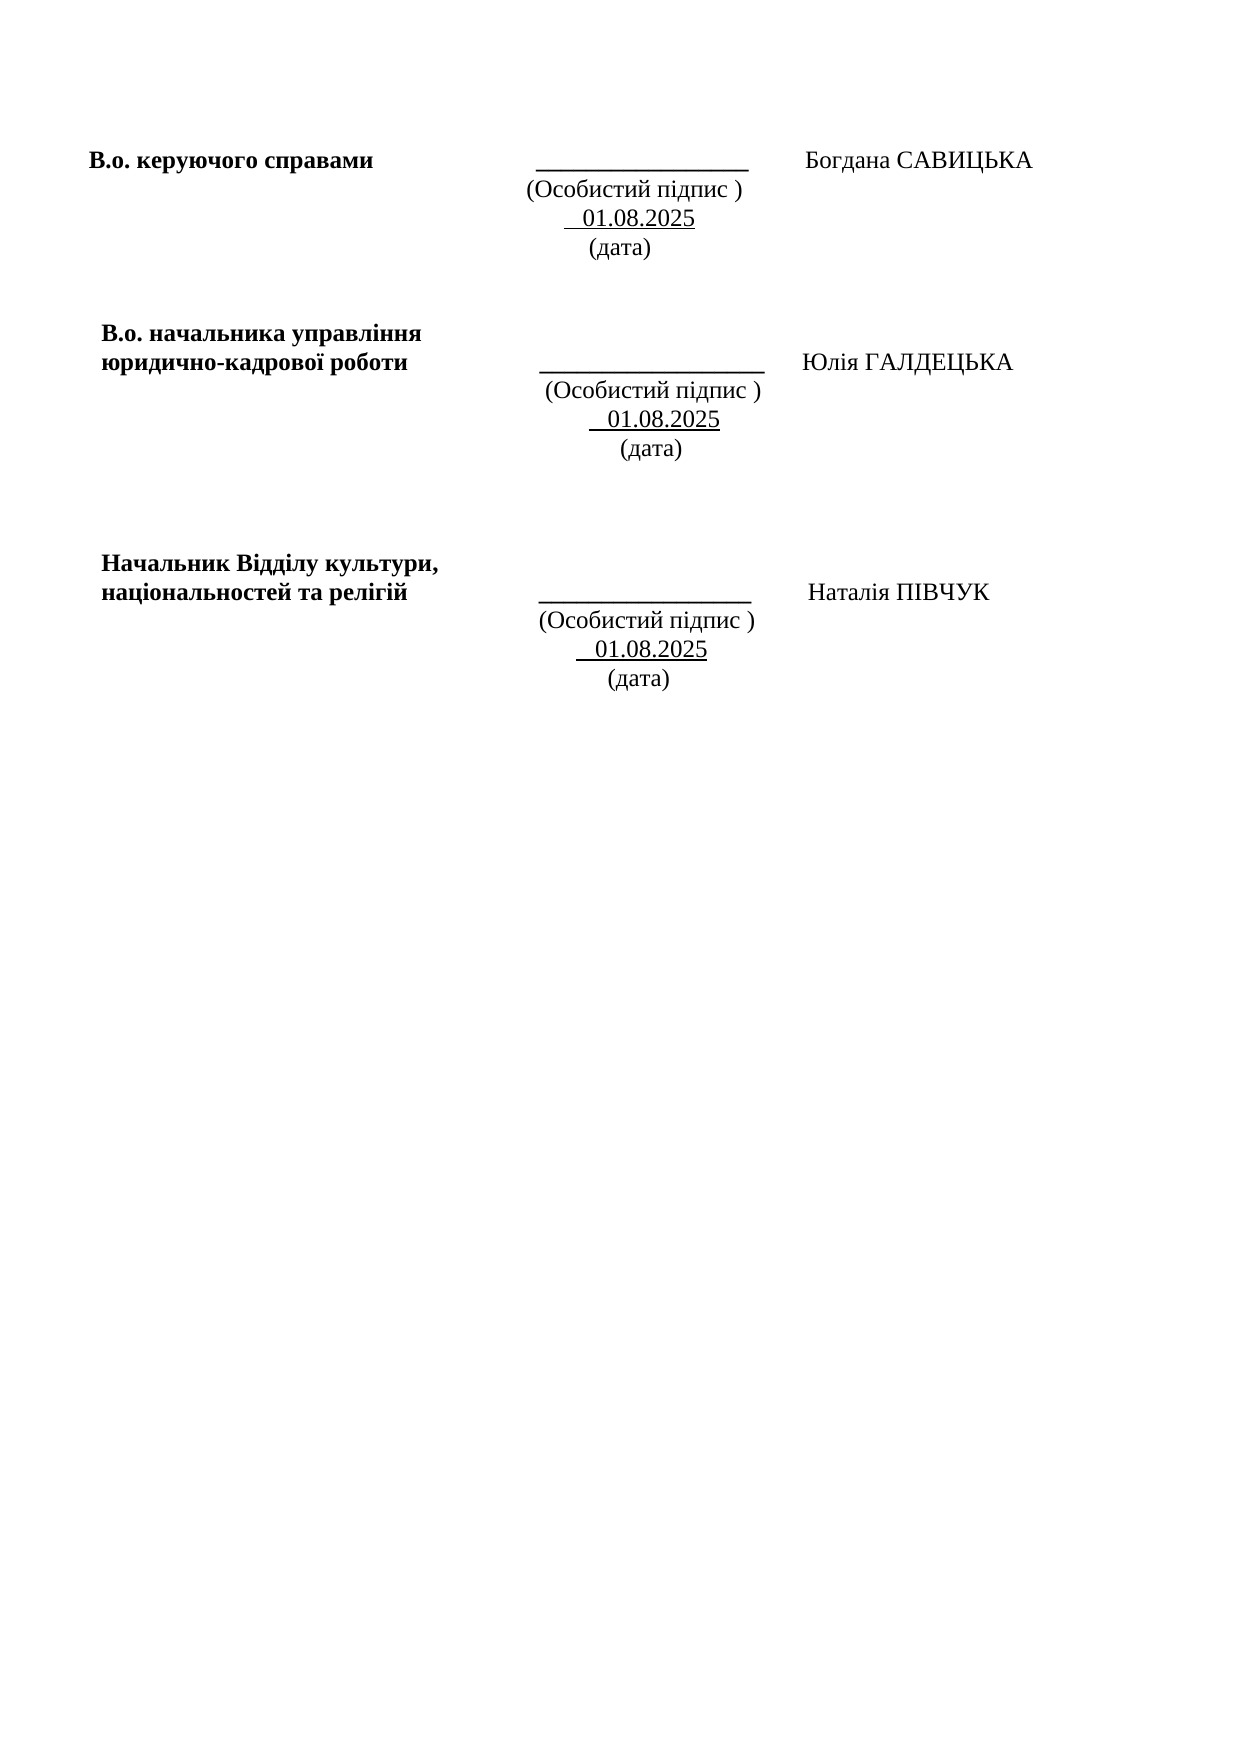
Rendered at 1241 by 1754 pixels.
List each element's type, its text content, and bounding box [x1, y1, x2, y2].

text Начальник Відділу культури, [88, 548, 1053, 577]
text (дата) [88, 232, 1053, 260]
text В.о. керуючого справами _________________ Богдана САВИЦЬКА [88, 145, 1053, 174]
text В.о. начальника управління [88, 318, 1053, 347]
text (Особистий підпис ) [88, 375, 1053, 404]
text 01.08.2025 [88, 634, 1053, 663]
text 01.08.2025 [88, 404, 1053, 433]
text 01.08.2025 [88, 203, 1053, 232]
text (дата) [88, 663, 1053, 692]
text юридично-кадрової роботи __________________ Юлія ГАЛДЕЦЬКА [88, 347, 1053, 375]
text (Особистий підпис ) [88, 605, 1053, 634]
text національностей та релігій _________________ Наталія ПІВЧУК [88, 577, 1053, 605]
text (Особистий підпис ) [88, 174, 1053, 203]
text (дата) [88, 433, 1053, 462]
